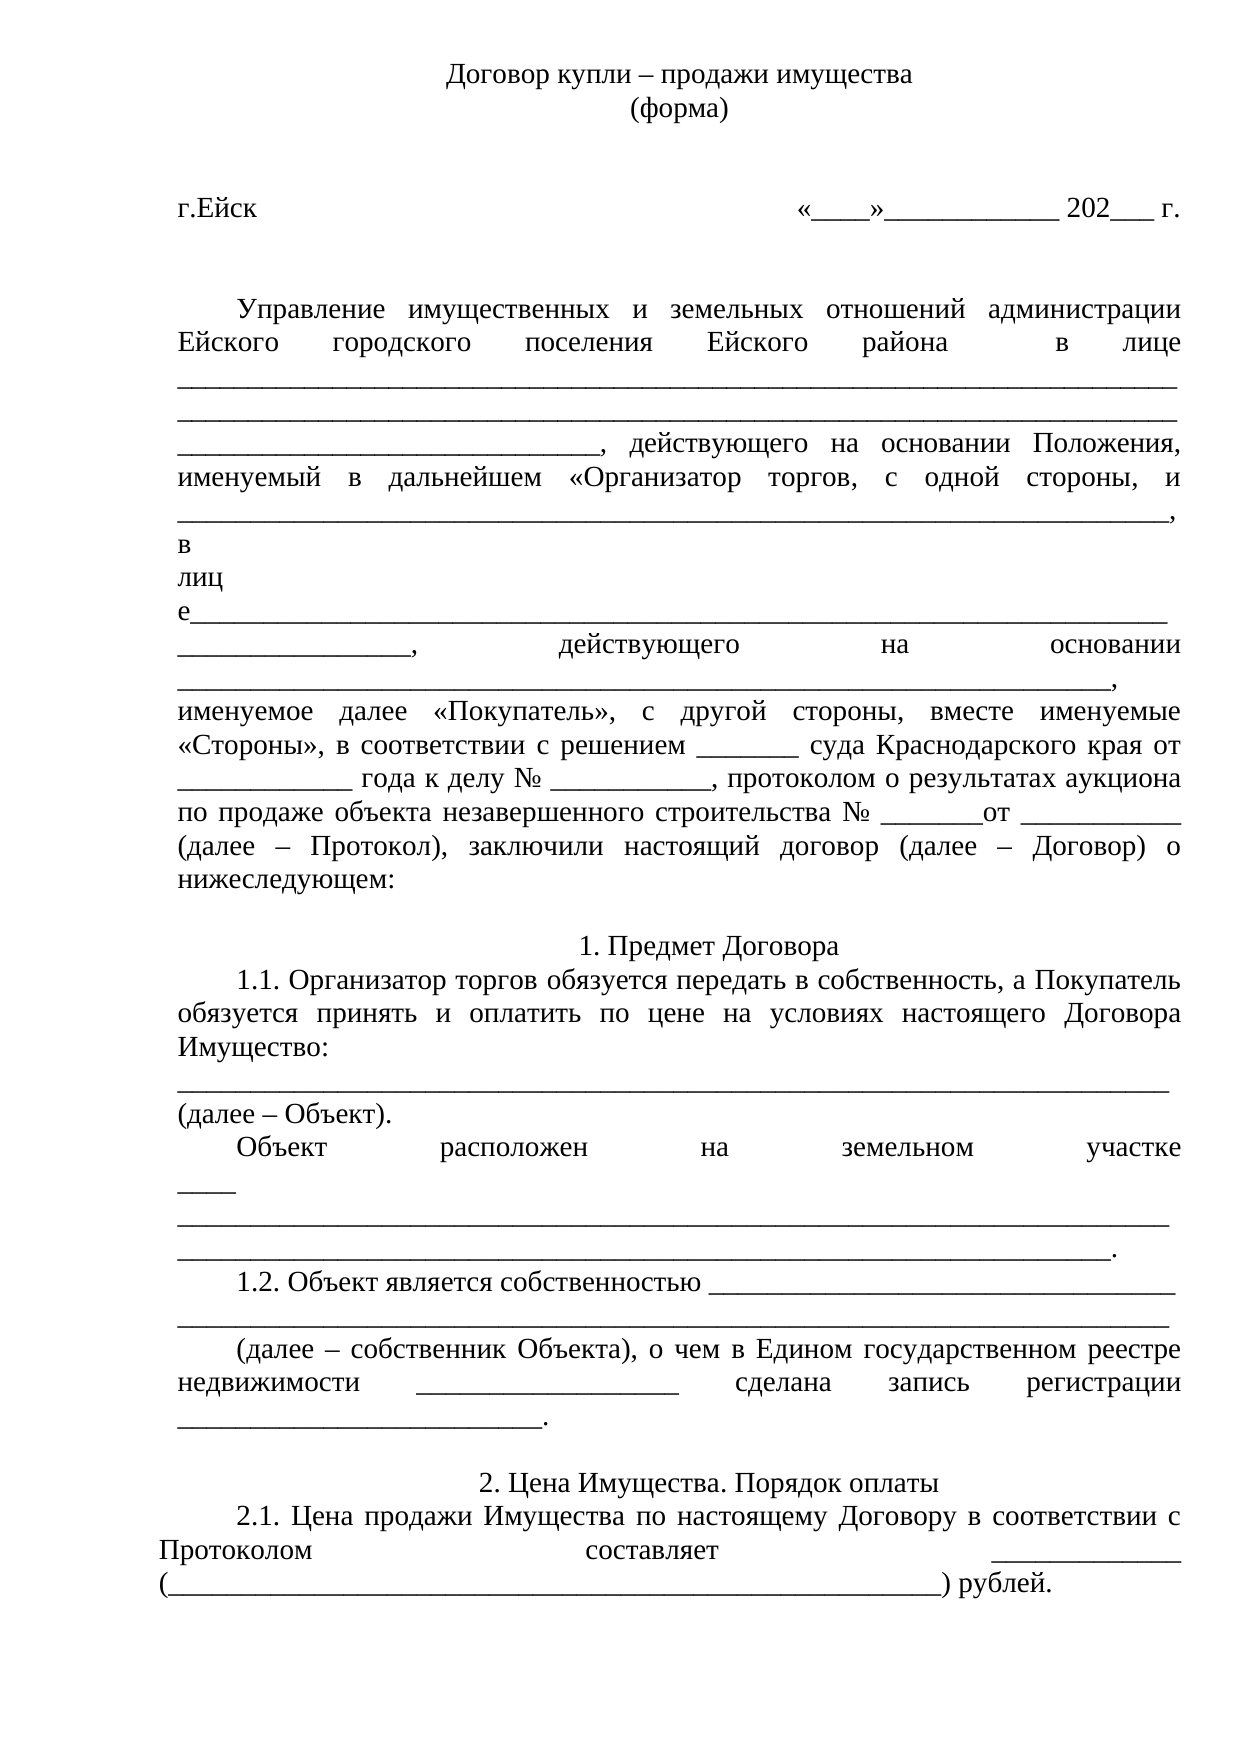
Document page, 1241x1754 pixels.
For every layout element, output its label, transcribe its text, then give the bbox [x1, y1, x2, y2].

text 1.2. Объект является собственностью ________________________________ [177, 1264, 1181, 1297]
text 1. Предмет Договора [177, 928, 1181, 962]
text (далее – собственник Объекта), о чем в Едином государственном реестре недвижимости __________________ сделана запись регистрации _________________________. [177, 1331, 1181, 1431]
text (форма) [177, 90, 1181, 123]
text ____________________________________________________________________ (далее – Объект). [177, 1062, 1181, 1129]
text Объект расположен на земельном участке ________________________________________________________________________________________________________________________________________. [177, 1129, 1181, 1264]
text ____________________________________________________________________ [177, 1297, 1181, 1331]
text Договор купли – продажи имущества [177, 56, 1181, 90]
text г.Ейск «____»____________ 202___ г. [177, 190, 1181, 224]
text Управление имущественных и земельных отношений администрации Ейского городского поселения Ейского района в лице ____________________________________________________________________________________________________________________________________________________________________________, действующего на основании Положения, именуемый в дальнейшем «Организатор торгов, с одной стороны, и ____________________________________________________________________, в лице___________________________________________________________________________________, действующего на основании ________________________________________________________________, именуемое далее «Покупатель», с другой стороны, вместе именуемые «Стороны», в соответствии с решением _______ суда Краснодарского края от ____________ года к делу № ___________, протоколом о результатах аукциона по продаже объекта незавершенного строительства № _______от ___________ (далее – Протокол), заключили настоящий договор (далее – Договор) о нижеследующем: [177, 291, 1181, 895]
text 1.1. Организатор торгов обязуется передать в собственность, а Покупатель обязуется принять и оплатить по цене на условиях настоящего Договора Имущество: [177, 962, 1181, 1062]
text 2.1. Цена продажи Имущества по настоящему Договору в соответствии с Протоколом составляет _____________ (_____________________________________________________) рублей. [158, 1498, 1181, 1599]
text 2. Цена Имущества. Порядок оплаты [177, 1465, 1181, 1498]
